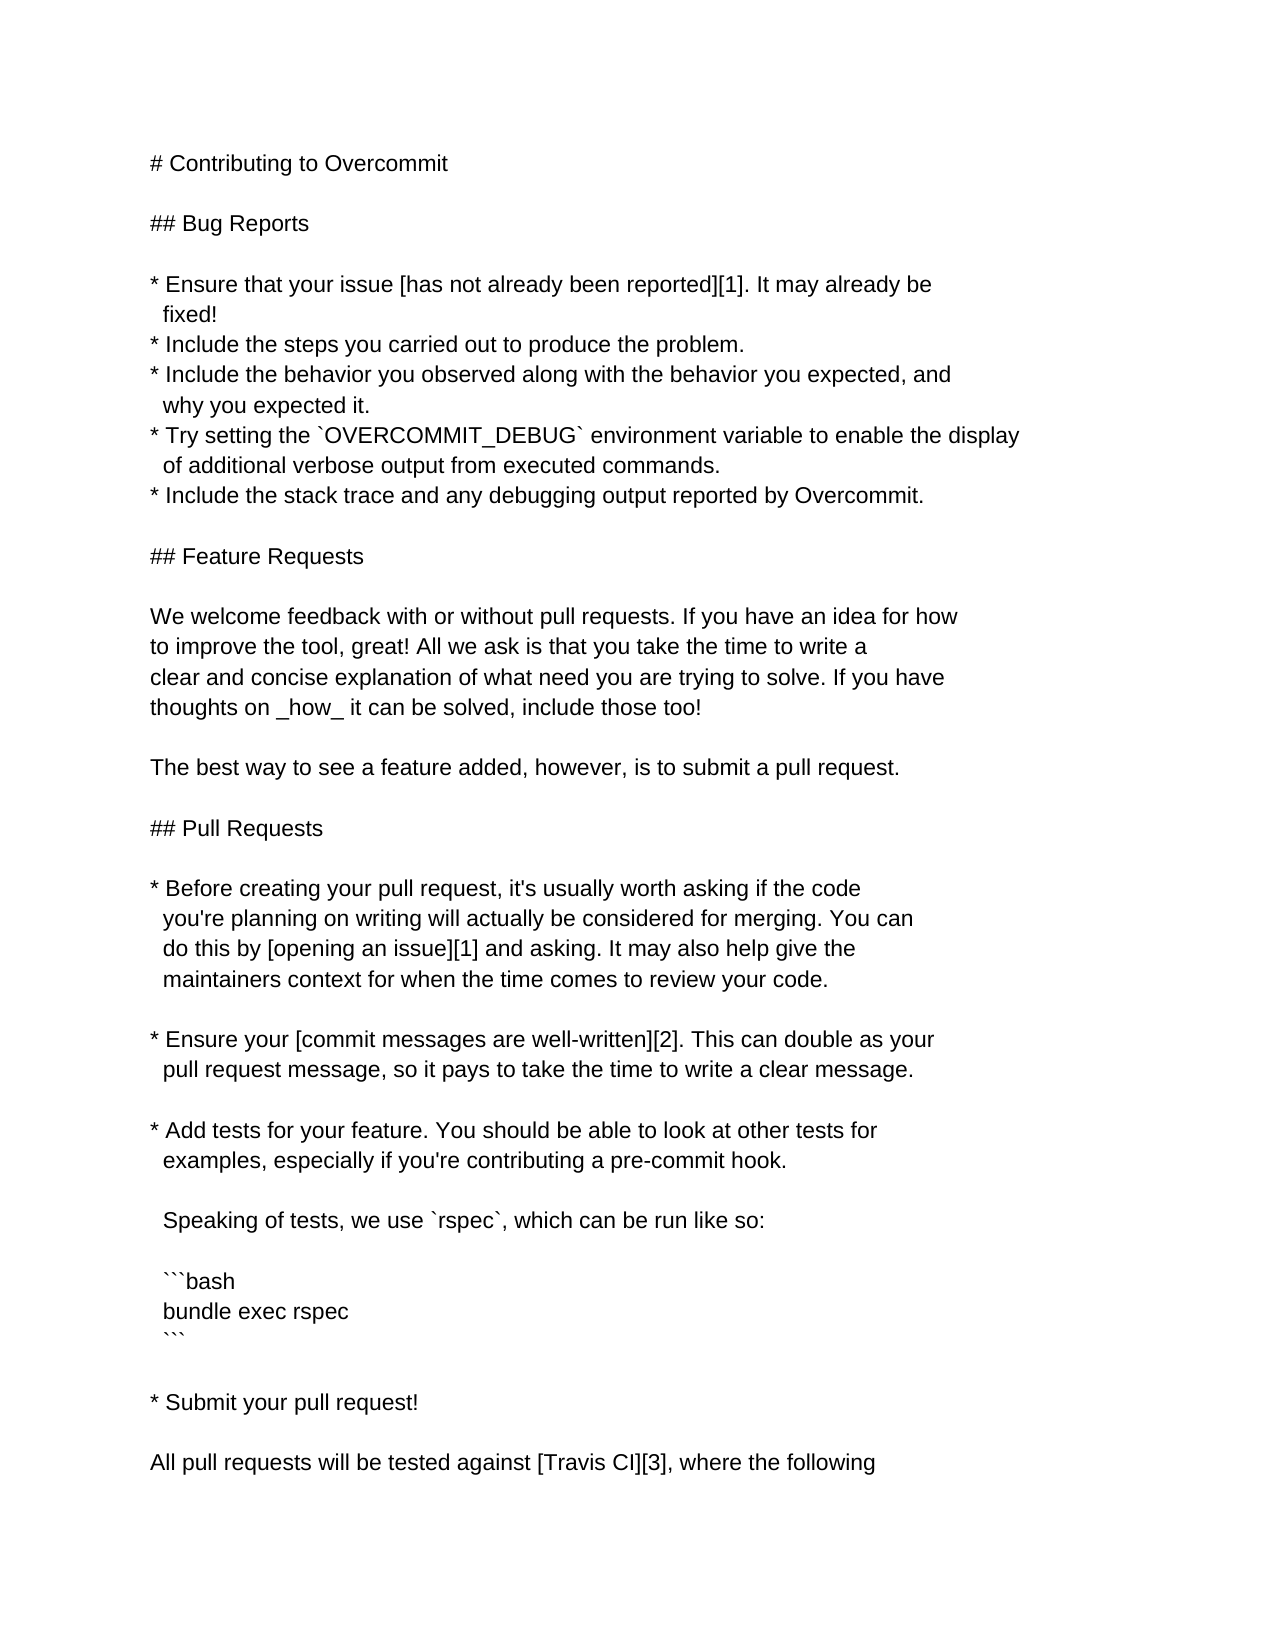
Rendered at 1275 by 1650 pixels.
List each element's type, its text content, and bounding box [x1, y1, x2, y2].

text * Submit your pull request! [150, 1388, 1125, 1415]
text of additional verbose output from executed commands. [150, 452, 1125, 478]
text The best way to see a feature added, however, is to submit a pull request. [150, 754, 1125, 781]
text to improve the tool, great! All we ask is that you take the time to write a [150, 633, 1125, 660]
text * Add tests for your feature. You should be able to look at other tests for [150, 1117, 1125, 1143]
text do this by [opening an issue][1] and asking. It may also help give the [150, 935, 1125, 962]
text you're planning on writing will actually be considered for merging. You can [150, 905, 1125, 932]
text clear and concise explanation of what need you are trying to solve. If you have [150, 663, 1125, 690]
text ## Pull Requests [150, 814, 1125, 841]
text * Include the steps you carried out to produce the problem. [150, 331, 1125, 358]
text fixed! [150, 301, 1125, 327]
text # Contributing to Overcommit [150, 150, 1125, 176]
text why you expected it. [150, 392, 1125, 418]
text All pull requests will be tested against [Travis CI][3], where the following [150, 1449, 1125, 1475]
text We welcome feedback with or without pull requests. If you have an idea for how [150, 603, 1125, 629]
text maintainers context for when the time comes to review your code. [150, 966, 1125, 992]
text * Include the behavior you observed along with the behavior you expected, and [150, 361, 1125, 388]
text thoughts on _how_ it can be solved, include those too! [150, 694, 1125, 720]
text * Ensure your [commit messages are well-written][2]. This can double as your [150, 1026, 1125, 1052]
text Speaking of tests, we use `rspec`, which can be run like so: [150, 1207, 1125, 1234]
text * Before creating your pull request, it's usually worth asking if the code [150, 875, 1125, 901]
text examples, especially if you're contributing a pre-commit hook. [150, 1147, 1125, 1173]
text ## Feature Requests [150, 543, 1125, 569]
text pull request message, so it pays to take the time to write a clear message. [150, 1056, 1125, 1083]
text ``` [150, 1328, 1125, 1354]
text * Ensure that your issue [has not already been reported][1]. It may already be [150, 271, 1125, 297]
text ```bash [150, 1268, 1125, 1294]
text ## Bug Reports [150, 210, 1125, 237]
text * Try setting the `OVERCOMMIT_DEBUG` environment variable to enable the display [150, 422, 1125, 448]
text * Include the stack trace and any debugging output reported by Overcommit. [150, 482, 1125, 509]
text bundle exec rspec [150, 1298, 1125, 1324]
